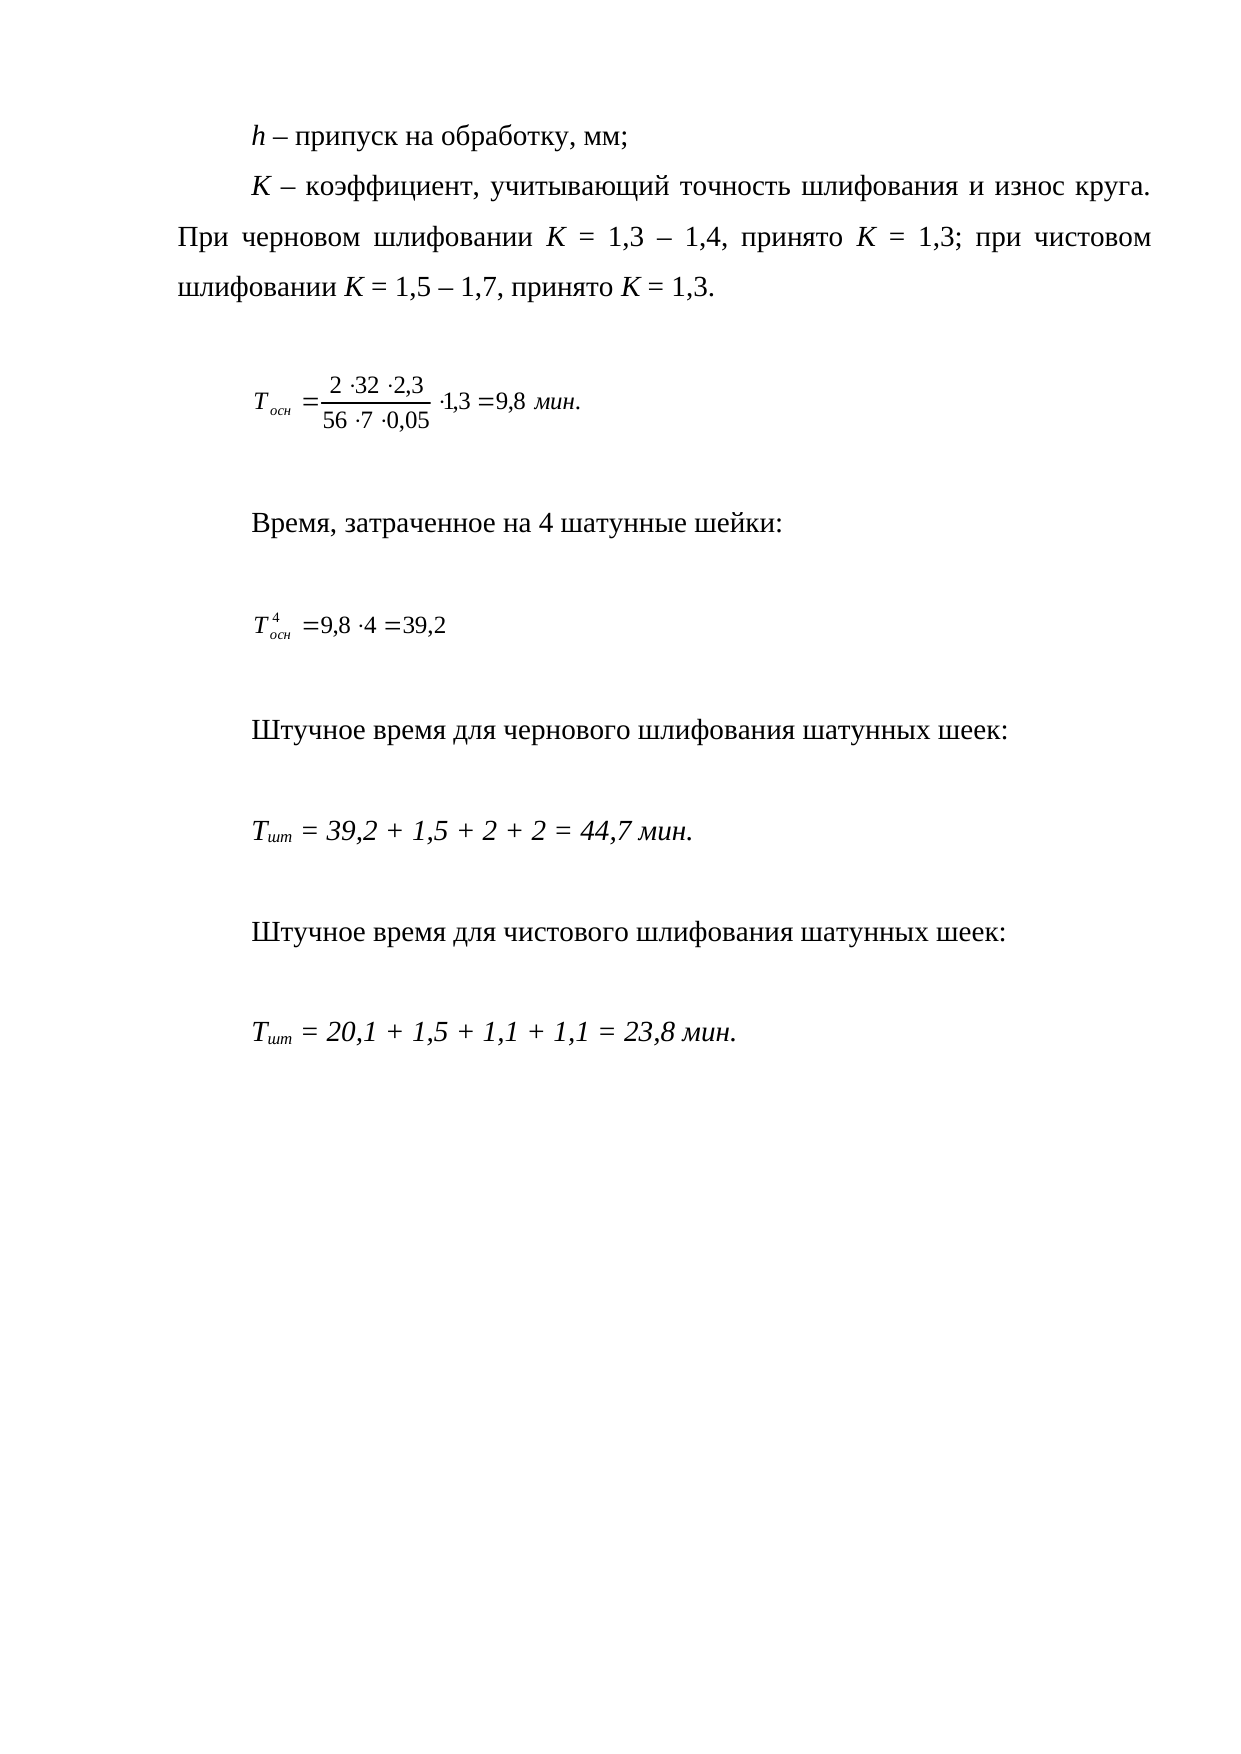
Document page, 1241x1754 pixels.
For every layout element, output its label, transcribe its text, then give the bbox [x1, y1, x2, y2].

text К – коэффициент, учитывающий точность шлифования и износ круга. При черновом шлифовании К = 1,3 – 1,4, принято К = 1,3; при чистовом шлифовании К = 1,5 – 1,7, принято К = 1,3. [177, 168, 1152, 303]
text Тшт = 39,2 + 1,5 + 2 + 2 = 44,7 мин. [177, 813, 1152, 847]
text Тшт = 20,1 + 1,5 + 1,1 + 1,1 = 23,8 мин. [177, 1014, 1152, 1048]
text h – припуск на обработку, мм; [177, 118, 1152, 152]
text Штучное время для чернового шлифования шатунных шеек: [177, 712, 1152, 746]
text Штучное время для чистового шлифования шатунных шеек: [177, 914, 1152, 947]
text Время, затраченное на 4 шатунные шейки: [177, 506, 1152, 539]
